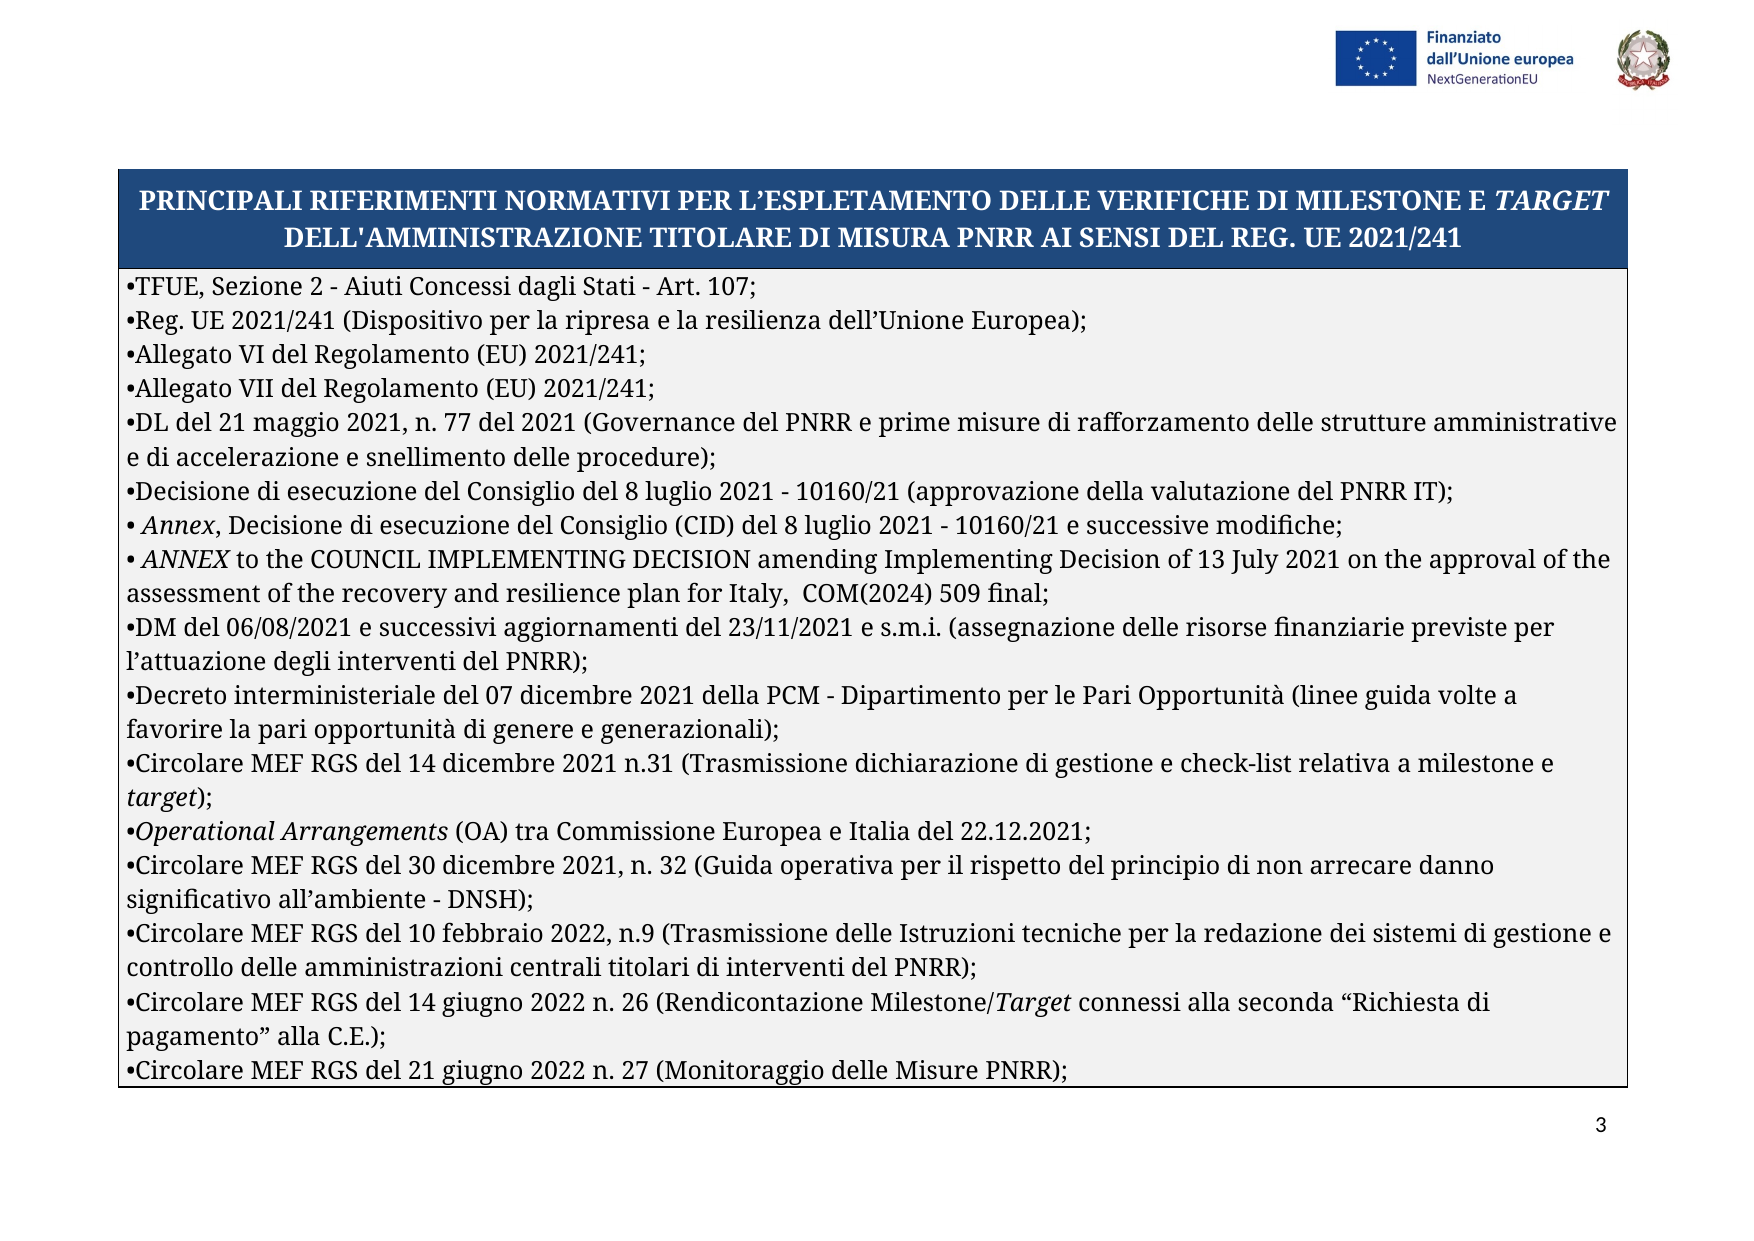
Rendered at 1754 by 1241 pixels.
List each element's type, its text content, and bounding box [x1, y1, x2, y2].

table_header PRINCIPALI RIFERIMENTI NORMATIVI PER L’ESPLETAMENTO DELLE VERIFICHE DI MILESTONE E TARGET DELL'AMMINISTRAZIONE TITOLARE DI MISURA PNRR AI SENSI DEL REG. UE 2021/241 [119, 169, 1628, 268]
picture [1612, 19, 1679, 125]
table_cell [119, 269, 1627, 1086]
picture [1327, 25, 1587, 93]
